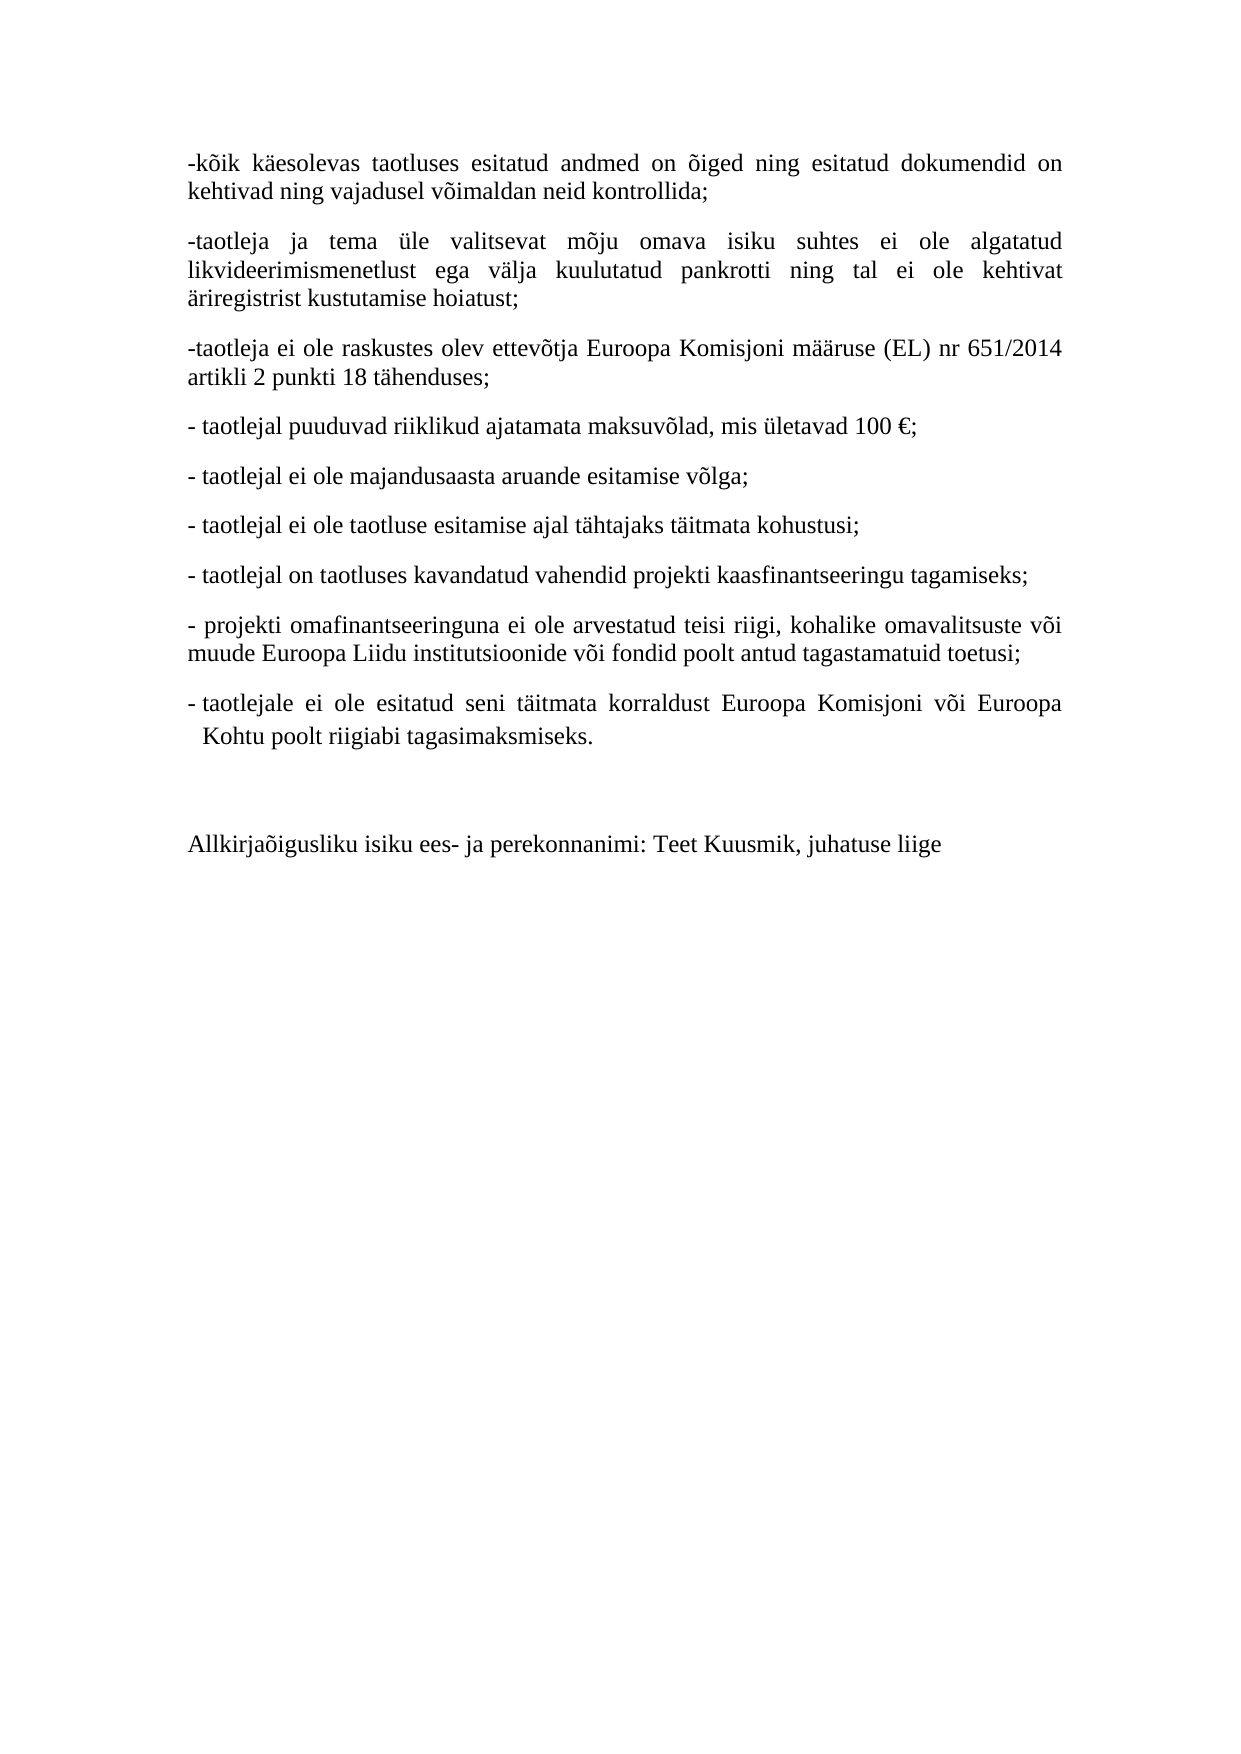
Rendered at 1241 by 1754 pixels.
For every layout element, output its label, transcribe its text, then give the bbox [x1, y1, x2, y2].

text -kõik käesolevas taotluses esitatud andmed on õiged ning esitatud dokumendid on kehtivad ning vajadusel võimaldan neid kontrollida; [187, 148, 1063, 205]
text Allkirjaõigusliku isiku ees- ja perekonnanimi: Teet Kuusmik, juhatuse liige [187, 829, 1063, 858]
text -taotleja ja tema üle valitsevat mõju omava isiku suhtes ei ole algatatud likvideerimismenetlust ega välja kuulutatud pankrotti ning tal ei ole kehtivat äriregistrist kustutamise hoiatust; [187, 226, 1063, 312]
text - taotlejal ei ole majandusaasta aruande esitamise võlga; [187, 461, 1063, 490]
text - taotlejal ei ole taotluse esitamise ajal tähtajaks täitmata kohustusi; [187, 511, 1063, 539]
text -taotleja ei ole raskustes olev ettevõtja Euroopa Komisjoni määruse (EL) nr 651/2014 artikli 2 punkti 18 tähenduses; [187, 333, 1063, 391]
text - taotlejal on taotluses kavandatud vahendid projekti kaasfinantseeringu tagamiseks; [187, 560, 1063, 589]
text - taotlejal puuduvad riiklikud ajatamata maksuvõlad, mis ületavad 100 €; [187, 411, 1063, 440]
list taotlejale ei ole esitatud seni täitmata korraldust Euroopa Komisjoni või Euroopa Kohtu poolt riigiabi tagasimaksmiseks. [187, 688, 1063, 750]
text - projekti omafinantseeringuna ei ole arvestatud teisi riigi, kohalike omavalitsuste või muude Euroopa Liidu institutsioonide või fondid poolt antud tagastamatuid toetusi; [187, 610, 1063, 667]
